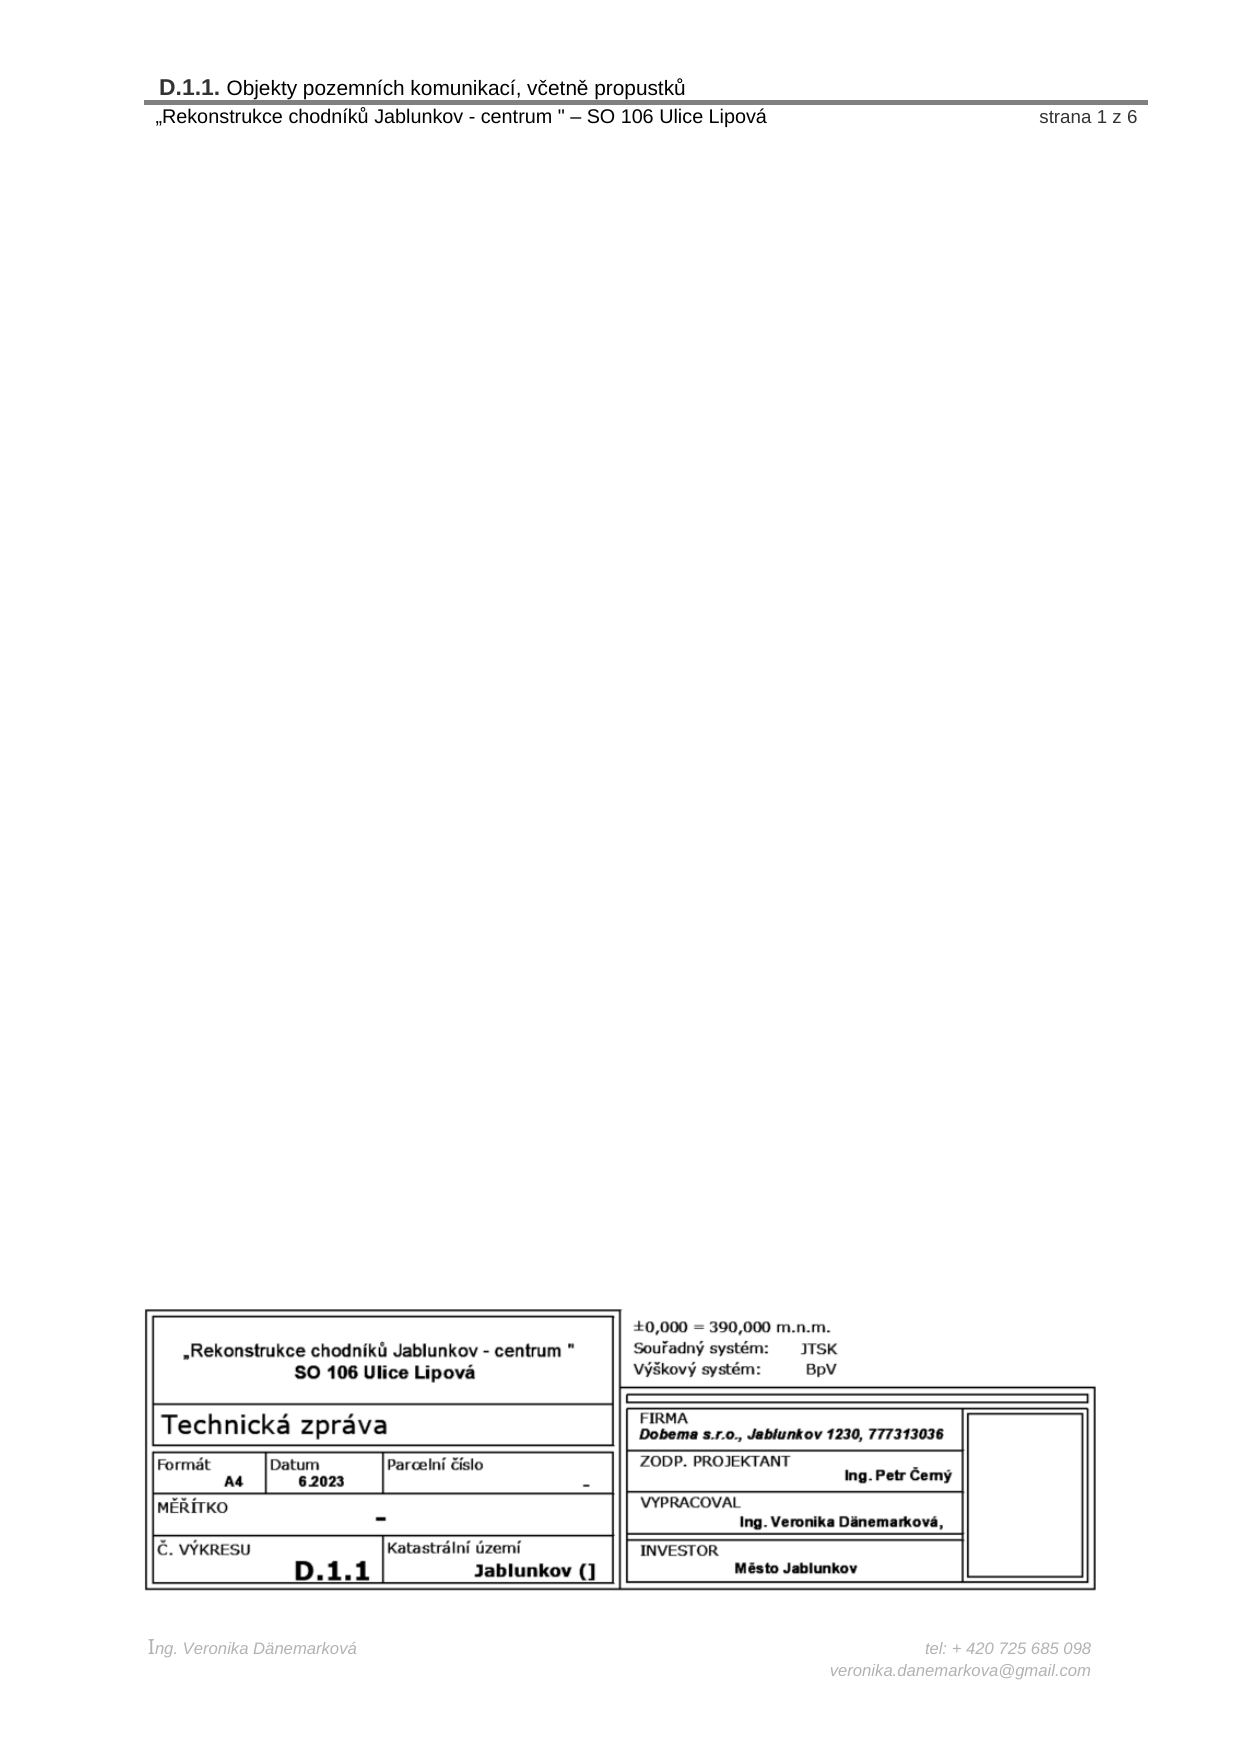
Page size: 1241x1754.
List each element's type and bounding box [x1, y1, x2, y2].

picture [132, 1295, 1104, 1598]
